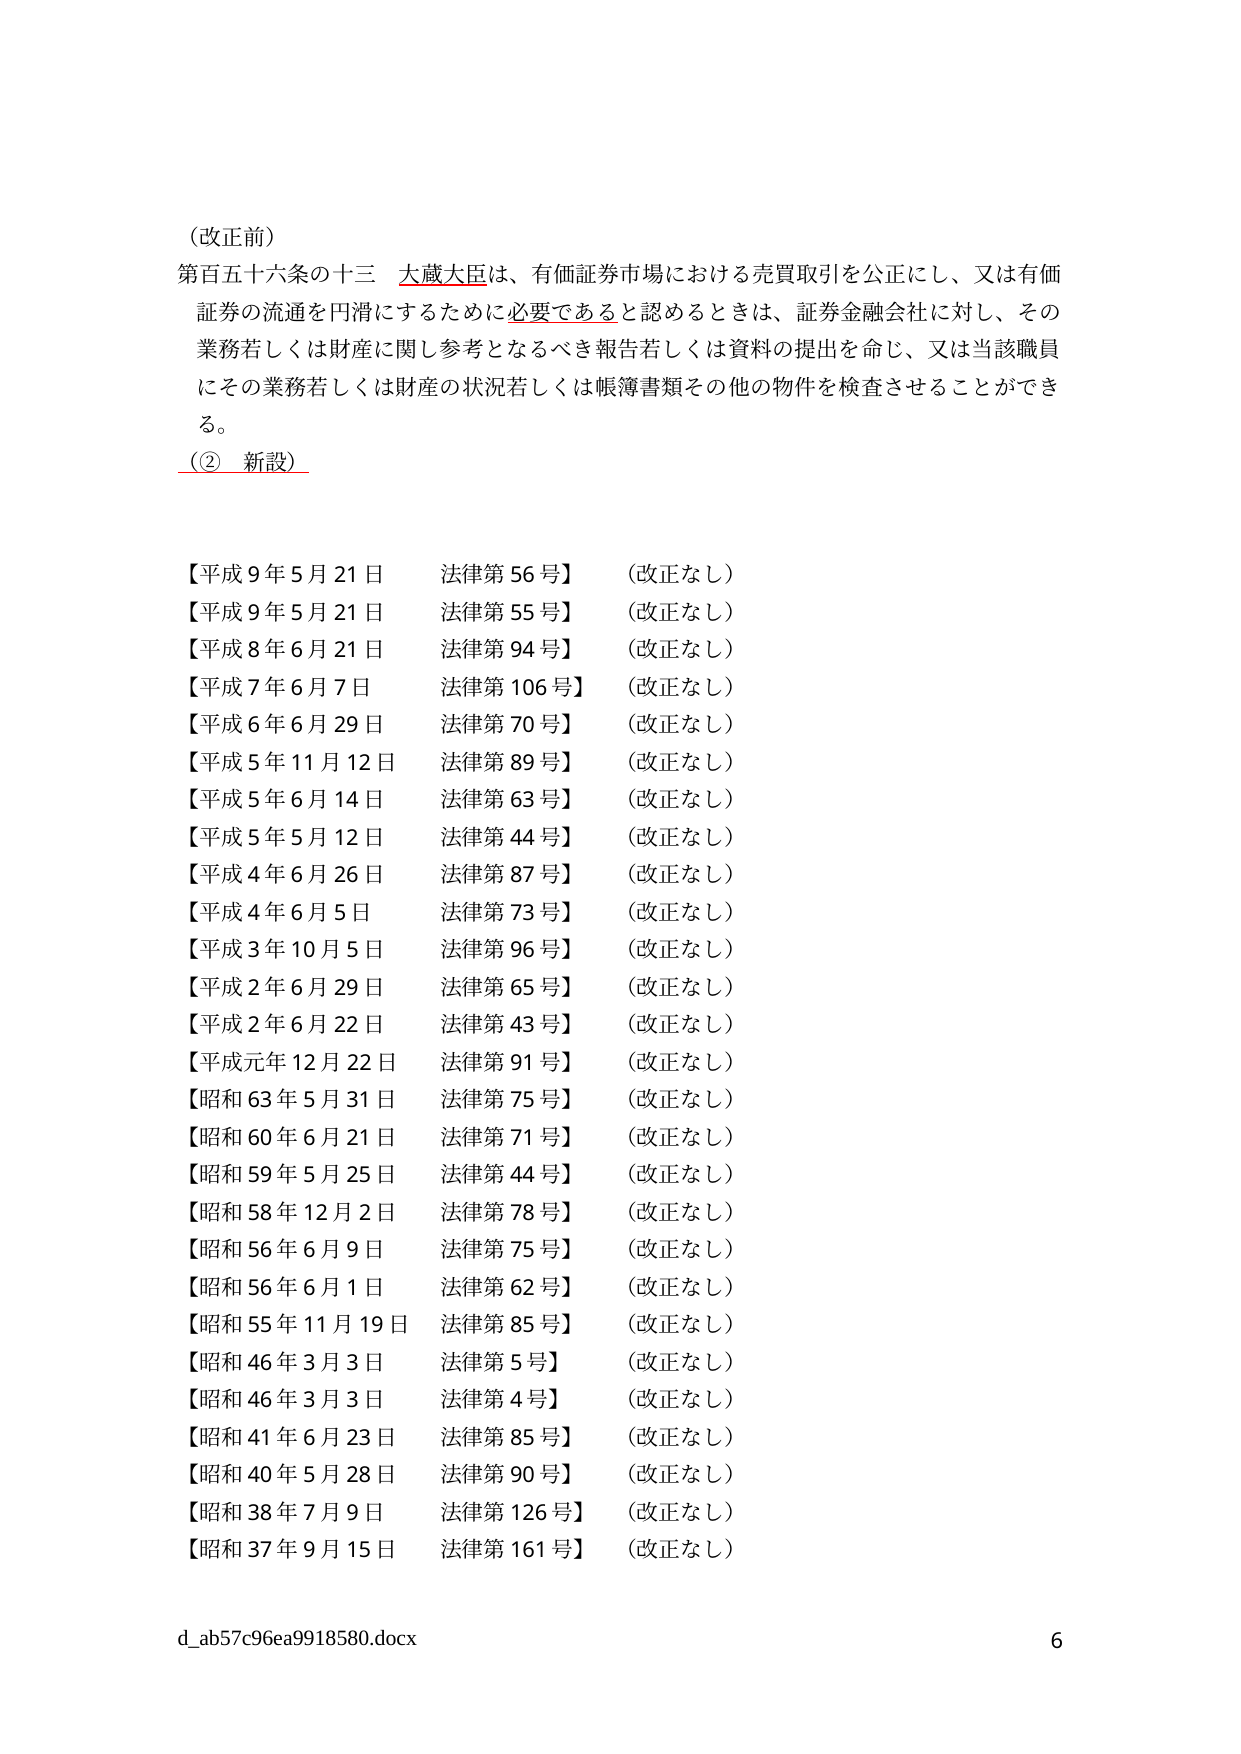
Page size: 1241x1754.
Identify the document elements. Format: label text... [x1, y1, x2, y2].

text 【平成9年5月21日 法律第56号】 （改正なし） [177, 554, 1063, 592]
text 【昭和46年3月3日 法律第4号】 （改正なし） [177, 1379, 1063, 1417]
text 【平成2年6月22日 法律第43号】 （改正なし） [177, 1004, 1063, 1042]
text 【平成6年6月29日 法律第70号】 （改正なし） [177, 704, 1063, 742]
text 【平成元年12月22日 法律第91号】 （改正なし） [177, 1042, 1063, 1079]
text 【昭和41年6月23日 法律第85号】 （改正なし） [177, 1417, 1063, 1454]
text 【昭和63年5月31日 法律第75号】 （改正なし） [177, 1079, 1063, 1117]
text 【昭和59年5月25日 法律第44号】 （改正なし） [177, 1154, 1063, 1192]
text 【昭和38年7月9日 法律第126号】 （改正なし） [177, 1492, 1063, 1529]
text 【平成7年6月7日 法律第106号】 （改正なし） [177, 667, 1063, 704]
text 【昭和46年3月3日 法律第5号】 （改正なし） [177, 1342, 1063, 1379]
text 【平成5年5月12日 法律第44号】 （改正なし） [177, 817, 1063, 854]
text 【昭和60年6月21日 法律第71号】 （改正なし） [177, 1117, 1063, 1154]
text 【平成5年11月12日 法律第89号】 （改正なし） [177, 742, 1063, 779]
text 【平成4年6月26日 法律第87号】 （改正なし） [177, 854, 1063, 892]
text （② 新設） [177, 442, 1063, 479]
text 【平成4年6月5日 法律第73号】 （改正なし） [177, 892, 1063, 929]
text 【昭和37年9月15日 法律第161号】 （改正なし） [177, 1529, 1063, 1567]
text 【平成8年6月21日 法律第94号】 （改正なし） [177, 629, 1063, 667]
text （改正前） [177, 217, 1063, 254]
text 【平成5年6月14日 法律第63号】 （改正なし） [177, 779, 1063, 817]
text 【昭和56年6月1日 法律第62号】 （改正なし） [177, 1267, 1063, 1304]
text 【昭和58年12月2日 法律第78号】 （改正なし） [177, 1192, 1063, 1229]
text 【昭和56年6月9日 法律第75号】 （改正なし） [177, 1229, 1063, 1267]
text 【昭和55年11月19日 法律第85号】 （改正なし） [177, 1304, 1063, 1342]
text 【平成3年10月5日 法律第96号】 （改正なし） [177, 929, 1063, 967]
text 【昭和40年5月28日 法律第90号】 （改正なし） [177, 1454, 1063, 1492]
text 【平成2年6月29日 法律第65号】 （改正なし） [177, 967, 1063, 1004]
text 第百五十六条の十三 大蔵大臣は、有価証券市場における売買取引を公正にし、又は有価証券の流通を円滑にするために必要であると認めるときは、証券金融会社に対し、その業務若しくは財産に関し参考となるべき報告若しくは資料の提出を命じ、又は当該職員にその業務若しくは財産の状況若しくは帳簿書類その他の物件を検査させることができる。 [177, 254, 1063, 442]
text 【平成9年5月21日 法律第55号】 （改正なし） [177, 592, 1063, 629]
